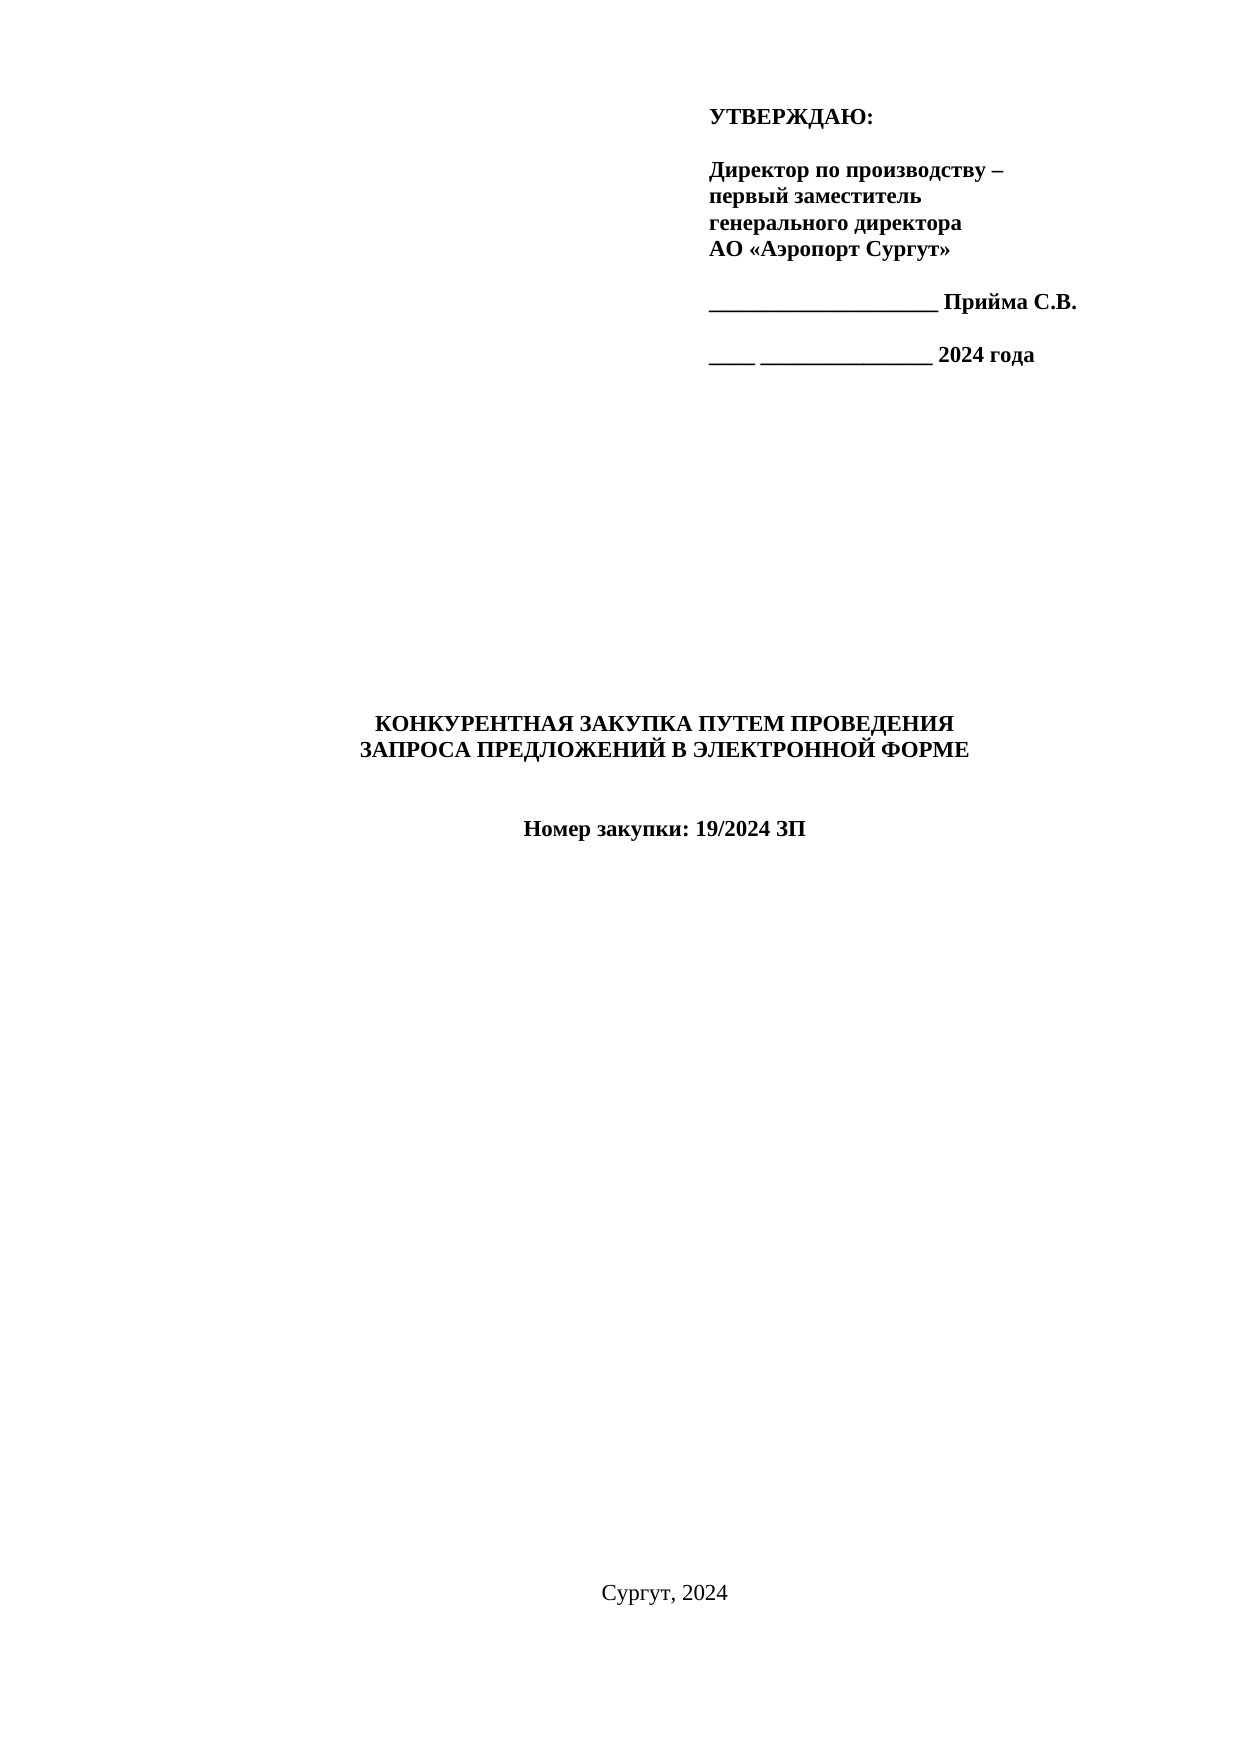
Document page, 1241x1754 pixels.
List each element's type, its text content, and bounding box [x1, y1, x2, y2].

text Номер закупки: 19/2024 ЗП [103, 815, 1167, 841]
text генерального директора [709, 209, 1167, 235]
text ЗАПРОСА ПРЕДЛОЖЕНИЙ В ЭЛЕКТРОННОЙ ФОРМЕ [103, 736, 1167, 762]
text ____________________ Прийма С.В. [576, 288, 1167, 314]
text АО «Аэропорт Сургут» [576, 235, 1167, 262]
text Директор по производству – [709, 156, 1167, 182]
text ____ _______________ 2024 года [103, 341, 1167, 367]
text Сургут, 2024 [103, 1579, 1167, 1606]
text первый заместитель [709, 182, 1167, 209]
text КОНКУРЕНТНАЯ ЗАКУПКА ПУТЕМ ПРОВЕДЕНИЯ [103, 709, 1167, 736]
text УТВЕРЖДАЮ: [576, 103, 1167, 130]
